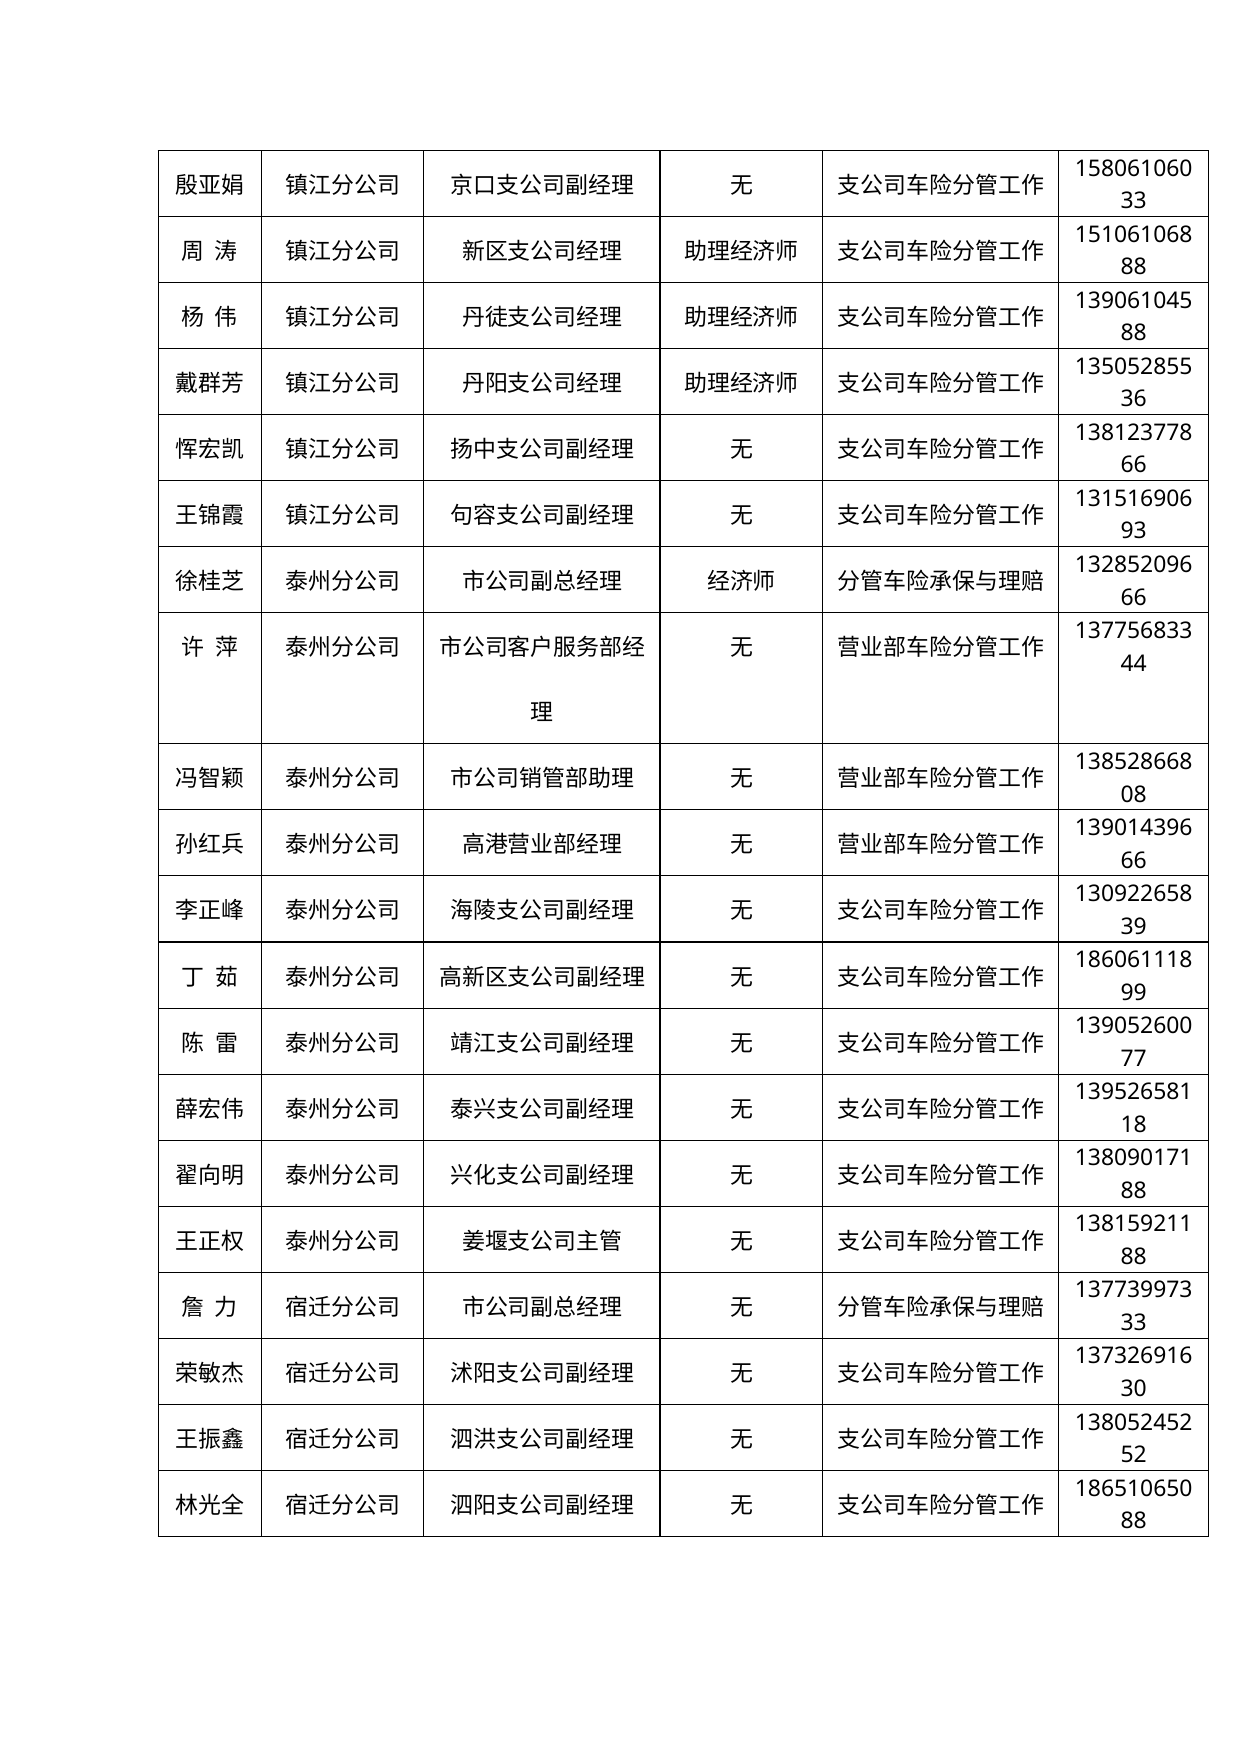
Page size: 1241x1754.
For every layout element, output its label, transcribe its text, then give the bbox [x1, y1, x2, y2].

table_cell 陈 雷 [159, 1009, 261, 1073]
table_cell 泰兴支公司副经理 [424, 1075, 659, 1139]
table_cell 13732691630 [1059, 1339, 1208, 1404]
table_cell 殷亚娟 [159, 151, 261, 216]
table_cell 戴群芳 [159, 349, 261, 414]
table_cell 丹阳支公司经理 [424, 349, 659, 414]
table_cell 13952658118 [1059, 1075, 1208, 1139]
table_cell 泰州分公司 [262, 943, 423, 1007]
table_cell 13901439666 [1059, 810, 1208, 875]
table_cell 无 [661, 1141, 822, 1206]
table_cell 13812377866 [1059, 415, 1208, 480]
table_cell 支公司车险分管工作 [823, 943, 1058, 1007]
table_cell 李正峰 [159, 876, 261, 941]
table_cell 高港营业部经理 [424, 810, 659, 875]
table_cell 孙红兵 [159, 810, 261, 875]
table_cell 无 [661, 1207, 822, 1272]
table_cell 周 涛 [159, 217, 261, 282]
table_cell 无 [661, 943, 822, 1007]
table_cell 无 [661, 1009, 822, 1073]
table_cell 海陵支公司副经理 [424, 876, 659, 941]
table_cell 经济师 [661, 547, 822, 612]
table_cell 泰州分公司 [262, 547, 423, 612]
table_cell 市公司客户服务部经理 [424, 613, 659, 743]
table_cell 泗洪支公司副经理 [424, 1405, 659, 1470]
table_cell 丁 茹 [159, 943, 261, 1007]
table_cell 薛宏伟 [159, 1075, 261, 1139]
table_cell 市公司副总经理 [424, 547, 659, 612]
table_cell 高新区支公司副经理 [424, 943, 659, 1007]
table_cell 营业部车险分管工作 [823, 613, 1058, 743]
table_cell 营业部车险分管工作 [823, 810, 1058, 875]
table_cell 荣敏杰 [159, 1339, 261, 1404]
table_cell 支公司车险分管工作 [823, 1009, 1058, 1073]
table_cell 王振鑫 [159, 1405, 261, 1470]
table_cell 宿迁分公司 [262, 1339, 423, 1404]
table_cell 无 [661, 151, 822, 216]
table_cell 13505285536 [1059, 349, 1208, 414]
table_cell 无 [661, 876, 822, 941]
table_cell 许 萍 [159, 613, 261, 743]
table_cell 无 [661, 1075, 822, 1139]
table_cell 15106106888 [1059, 217, 1208, 282]
table_cell 杨 伟 [159, 283, 261, 348]
table_cell 冯智颖 [159, 744, 261, 809]
table_cell 泰州分公司 [262, 810, 423, 875]
table_cell 无 [661, 1471, 822, 1536]
table_cell 泗阳支公司副经理 [424, 1471, 659, 1536]
table_cell 13775683344 [1059, 613, 1208, 743]
table_cell 靖江支公司副经理 [424, 1009, 659, 1073]
table_cell 助理经济师 [661, 217, 822, 282]
table_cell 13906104588 [1059, 283, 1208, 348]
table_cell 无 [661, 1339, 822, 1404]
table_cell 支公司车险分管工作 [823, 1141, 1058, 1206]
table_cell 泰州分公司 [262, 1141, 423, 1206]
table_cell 宿迁分公司 [262, 1471, 423, 1536]
table_cell 徐桂芝 [159, 547, 261, 612]
table_cell 沭阳支公司副经理 [424, 1339, 659, 1404]
table_cell 13285209666 [1059, 547, 1208, 612]
table_cell 无 [661, 613, 822, 743]
table_cell 支公司车险分管工作 [823, 481, 1058, 546]
table_cell 13852866808 [1059, 744, 1208, 809]
table_cell 支公司车险分管工作 [823, 415, 1058, 480]
table_cell 13151690693 [1059, 481, 1208, 546]
table_cell 无 [661, 415, 822, 480]
table_cell 镇江分公司 [262, 151, 423, 216]
table_cell 无 [661, 1273, 822, 1338]
table_cell 镇江分公司 [262, 217, 423, 282]
table_cell 市公司销管部助理 [424, 744, 659, 809]
table_cell 翟向明 [159, 1141, 261, 1206]
table_cell 镇江分公司 [262, 349, 423, 414]
table_cell 支公司车险分管工作 [823, 876, 1058, 941]
table_cell 泰州分公司 [262, 613, 423, 743]
table_cell 泰州分公司 [262, 1207, 423, 1272]
table_cell 泰州分公司 [262, 744, 423, 809]
table_cell 兴化支公司副经理 [424, 1141, 659, 1206]
table_cell 句容支公司副经理 [424, 481, 659, 546]
table_cell 营业部车险分管工作 [823, 744, 1058, 809]
table_cell 13773997333 [1059, 1273, 1208, 1338]
table_cell 支公司车险分管工作 [823, 151, 1058, 216]
table_cell 宿迁分公司 [262, 1405, 423, 1470]
table_cell 王锦霞 [159, 481, 261, 546]
table_cell 恽宏凯 [159, 415, 261, 480]
table_cell 镇江分公司 [262, 481, 423, 546]
table_cell 13809017188 [1059, 1141, 1208, 1206]
table_cell 无 [661, 1405, 822, 1470]
table_cell 姜堰支公司主管 [424, 1207, 659, 1272]
table_cell 支公司车险分管工作 [823, 283, 1058, 348]
table_cell 宿迁分公司 [262, 1273, 423, 1338]
table_cell 助理经济师 [661, 283, 822, 348]
table_cell 支公司车险分管工作 [823, 1405, 1058, 1470]
table_cell 分管车险承保与理赔 [823, 1273, 1058, 1338]
table_cell 13815921188 [1059, 1207, 1208, 1272]
table_cell 市公司副总经理 [424, 1273, 659, 1338]
table_cell 镇江分公司 [262, 283, 423, 348]
table_cell 支公司车险分管工作 [823, 1207, 1058, 1272]
table_cell 京口支公司副经理 [424, 151, 659, 216]
table_cell 镇江分公司 [262, 415, 423, 480]
table_cell 无 [661, 744, 822, 809]
table_cell 新区支公司经理 [424, 217, 659, 282]
table_cell 助理经济师 [661, 349, 822, 414]
table_cell 扬中支公司副经理 [424, 415, 659, 480]
table_cell 分管车险承保与理赔 [823, 547, 1058, 612]
table_cell 泰州分公司 [262, 876, 423, 941]
table_cell 泰州分公司 [262, 1009, 423, 1073]
table_cell 泰州分公司 [262, 1075, 423, 1139]
table_cell 林光全 [159, 1471, 261, 1536]
table_cell 13092265839 [1059, 876, 1208, 941]
table_cell 詹 力 [159, 1273, 261, 1338]
table_cell 支公司车险分管工作 [823, 1075, 1058, 1139]
table_cell 支公司车险分管工作 [823, 1471, 1058, 1536]
table_cell 18606111899 [1059, 943, 1208, 1007]
table_cell 15806106033 [1059, 151, 1208, 216]
table_cell 支公司车险分管工作 [823, 349, 1058, 414]
table_cell 18651065088 [1059, 1471, 1208, 1536]
table_cell 13805245252 [1059, 1405, 1208, 1470]
table_cell 支公司车险分管工作 [823, 1339, 1058, 1404]
table_cell 无 [661, 481, 822, 546]
table_cell 王正权 [159, 1207, 261, 1272]
table_cell 支公司车险分管工作 [823, 217, 1058, 282]
table_cell 无 [661, 810, 822, 875]
table_cell 丹徒支公司经理 [424, 283, 659, 348]
table_cell 13905260077 [1059, 1009, 1208, 1073]
